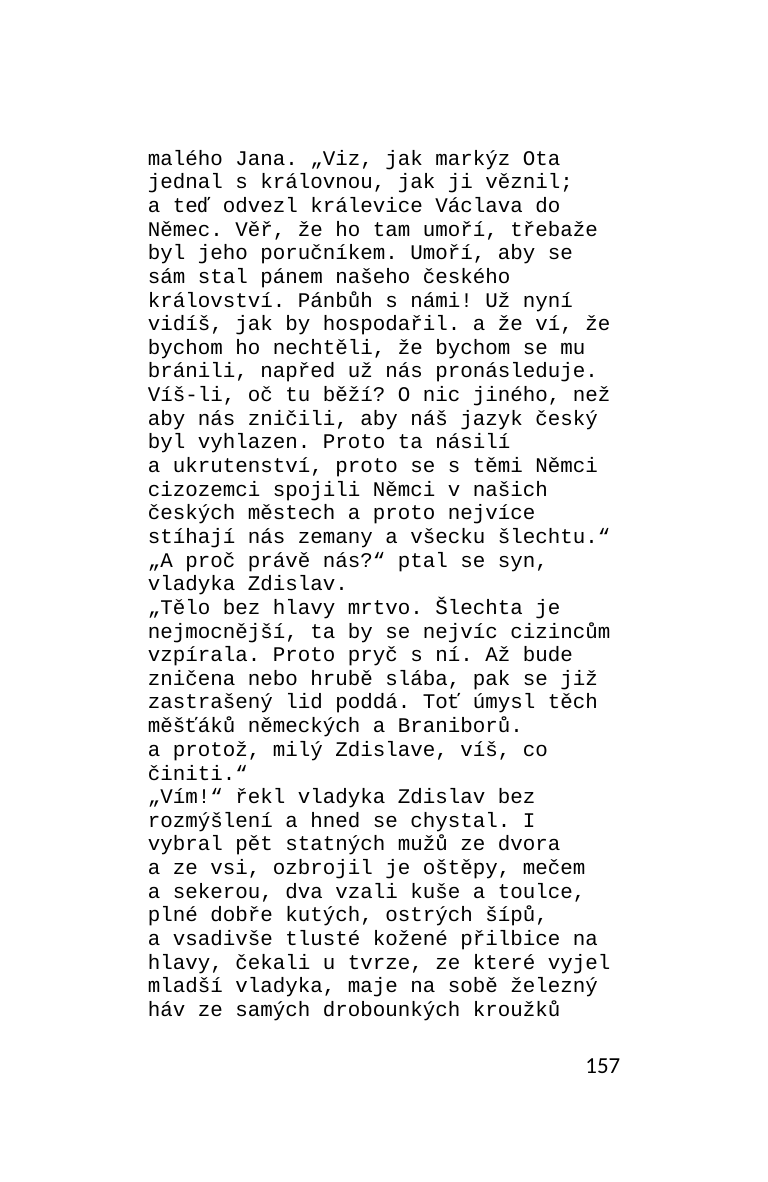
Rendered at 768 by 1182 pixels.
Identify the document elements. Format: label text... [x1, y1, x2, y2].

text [148, 148, 620, 550]
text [148, 786, 620, 1023]
text „A proč právě nás?“ ptal se syn, vladyka Zdislav. [148, 550, 620, 597]
text „Tělo bez hlavy mrtvo. Šlechta je nejmocnější, ta by se nejvíc cizincům vzpírala. Proto pryč s ní. Až bude zničena nebo hrubě slába, pak se již zastrašený lid poddá. Toť úmysl těch měšťáků německých a Braniborů. a protož, milý Zdislave, víš, co činiti.“ [148, 597, 620, 786]
